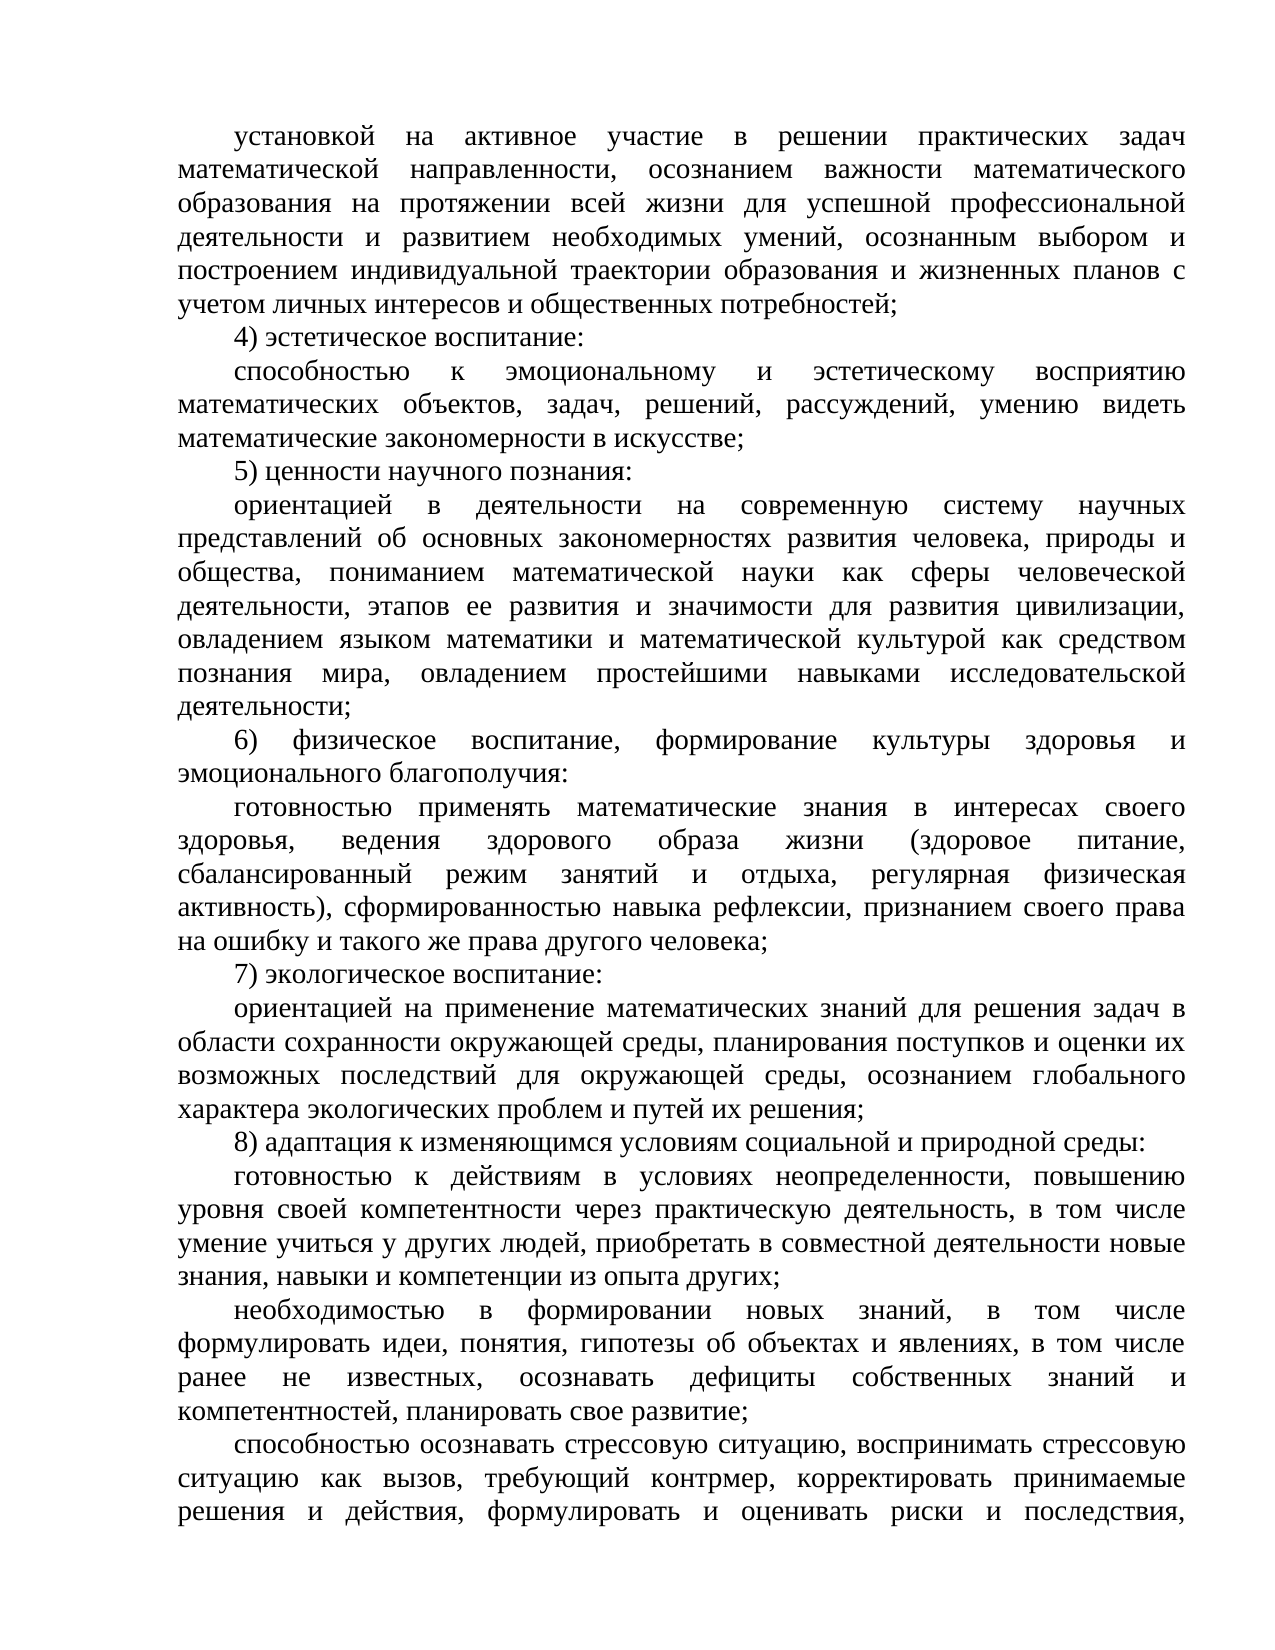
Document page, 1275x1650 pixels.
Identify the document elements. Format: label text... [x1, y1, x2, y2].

text 7) экологическое воспитание: [177, 957, 1186, 990]
text 5) ценности научного познания: [177, 453, 1186, 487]
text способностью к эмоциональному и эстетическому восприятию математических объектов, задач, решений, рассуждений, умению видеть математические закономерности в искусстве; [177, 353, 1186, 453]
text 8) адаптация к изменяющимся условиям социальной и природной среды: [177, 1124, 1186, 1158]
text готовностью к действиям в условиях неопределенности, повышению уровня своей компетентности через практическую деятельность, в том числе умение учиться у других людей, приобретать в совместной деятельности новые знания, навыки и компетенции из опыта других; [177, 1158, 1186, 1292]
text 6) физическое воспитание, формирование культуры здоровья и эмоционального благополучия: [177, 722, 1186, 789]
text необходимостью в формировании новых знаний, в том числе формулировать идеи, понятия, гипотезы об объектах и явлениях, в том числе ранее не известных, осознавать дефициты собственных знаний и компетентностей, планировать свое развитие; [177, 1292, 1186, 1426]
text ориентацией на применение математических знаний для решения задач в области сохранности окружающей среды, планирования поступков и оценки их возможных последствий для окружающей среды, осознанием глобального характера экологических проблем и путей их решения; [177, 990, 1186, 1124]
text ориентацией в деятельности на современную систему научных представлений об основных закономерностях развития человека, природы и общества, пониманием математической науки как сферы человеческой деятельности, этапов ее развития и значимости для развития цивилизации, овладением языком математики и математической культурой как средством познания мира, овладением простейшими навыками исследовательской деятельности; [177, 487, 1186, 722]
text установкой на активное участие в решении практических задач математической направленности, осознанием важности математического образования на протяжении всей жизни для успешной профессиональной деятельности и развитием необходимых умений, осознанным выбором и построением индивидуальной траектории образования и жизненных планов с учетом личных интересов и общественных потребностей; [177, 118, 1186, 319]
text 4) эстетическое воспитание: [177, 319, 1186, 353]
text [177, 1426, 1186, 1527]
text готовностью применять математические знания в интересах своего здоровья, ведения здорового образа жизни (здоровое питание, сбалансированный режим занятий и отдыха, регулярная физическая активность), сформированностью навыка рефлексии, признанием своего права на ошибку и такого же права другого человека; [177, 789, 1186, 957]
